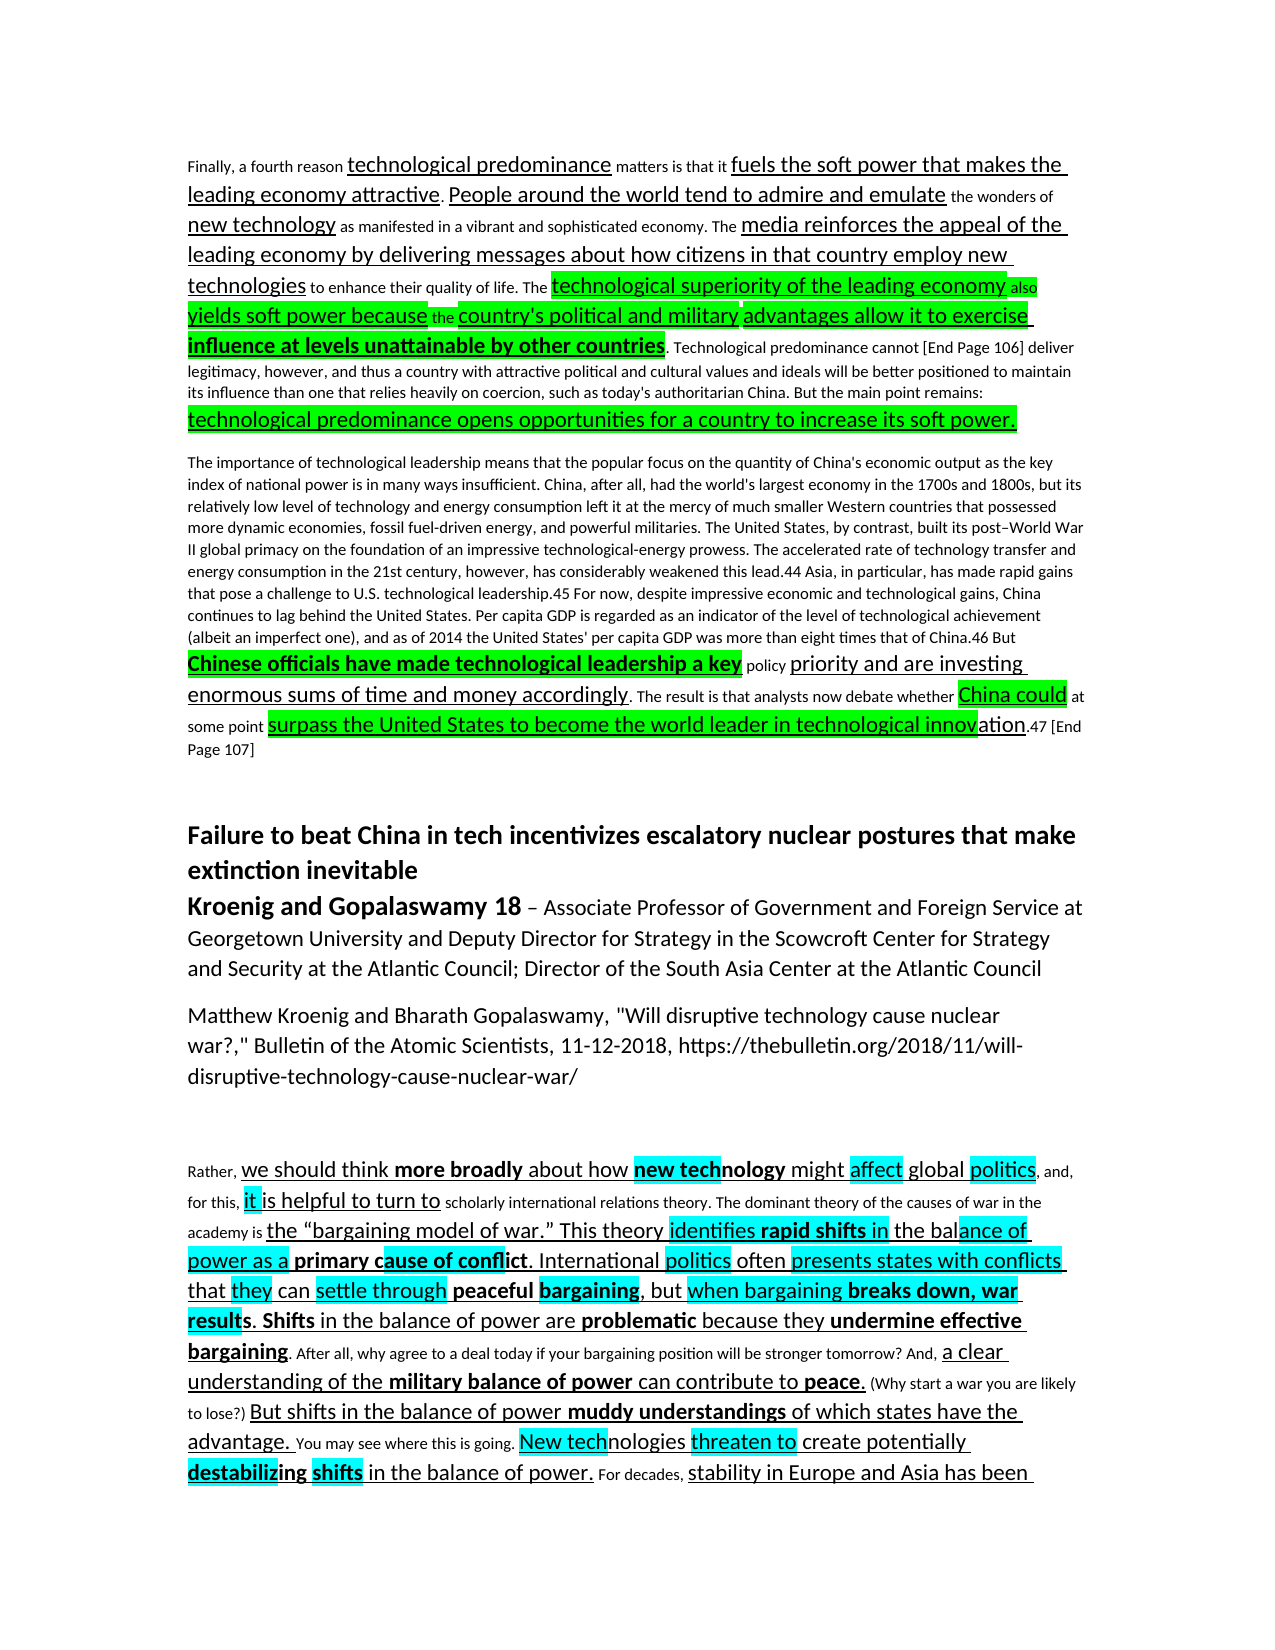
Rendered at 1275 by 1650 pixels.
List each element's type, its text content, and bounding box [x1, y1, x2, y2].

text The importance of technological leadership means that the popular focus on the quantity of China's economic output as the key index of national power is in many ways insufficient. China, after all, had the world's largest economy in the 1700s and 1800s, but its relatively low level of technology and energy consumption left it at the mercy of much smaller Western countries that possessed more dynamic economies, fossil fuel-driven energy, and powerful militaries. The United States, by contrast, built its post–World War II global primacy on the foundation of an impressive technological-energy prowess. The accelerated rate of technology transfer and energy consumption in the 21st century, however, has considerably weakened this lead.44 Asia, in particular, has made rapid gains that pose a challenge to U.S. technological leadership.45 For now, despite impressive economic and technological gains, China continues to lag behind the United States. Per capita GDP is regarded as an indicator of the level of technological achievement (albeit an imperfect one), and as of 2014 the United States' per capita GDP was more than eight times that of China.46 But Chinese officials have made technological leadership a key policy priority and are investing enormous sums of time and money accordingly. The result is that analysts now debate whether China could at some point surpass the United States to become the world leader in technological innovation.47 [End Page 107] [187, 452, 1087, 760]
subtitle Failure to beat China in tech incentivizes escalatory nuclear postures that make extinction inevitable [187, 818, 1087, 887]
text Kroenig and Gopalaswamy 18 – Associate Professor of Government and Foreign Service at Georgetown University and Deputy Director for Strategy in the Scowcroft Center for Strategy and Security at the Atlantic Council; Director of the South Asia Center at the Atlantic Council [187, 889, 1087, 983]
text Finally, a fourth reason technological predominance matters is that it fuels the soft power that makes the leading economy attractive. People around the world tend to admire and emulate the wonders of new technology as manifested in a vibrant and sophisticated economy. The media reinforces the appeal of the leading economy by delivering messages about how citizens in that country employ new technologies to enhance their quality of life. The technological superiority of the leading economy also yields soft power because the country's political and military advantages allow it to exercise influence at levels unattainable by other countries. Technological predominance cannot [End Page 106] deliver legitimacy, however, and thus a country with attractive political and cultural values and ideals will be better positioned to maintain its influence than one that relies heavily on coercion, such as today's authoritarian China. But the main point remains: technological predominance opens opportunities for a country to increase its soft power. [187, 150, 1087, 433]
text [187, 1156, 1087, 1486]
text Matthew Kroenig and Bharath Gopalaswamy, "Will disruptive technology cause nuclear war?," Bulletin of the Atomic Scientists, 11-12-2018, https://thebulletin.org/2018/11/will-disruptive-technology-cause-nuclear-war/ [187, 1001, 1087, 1090]
